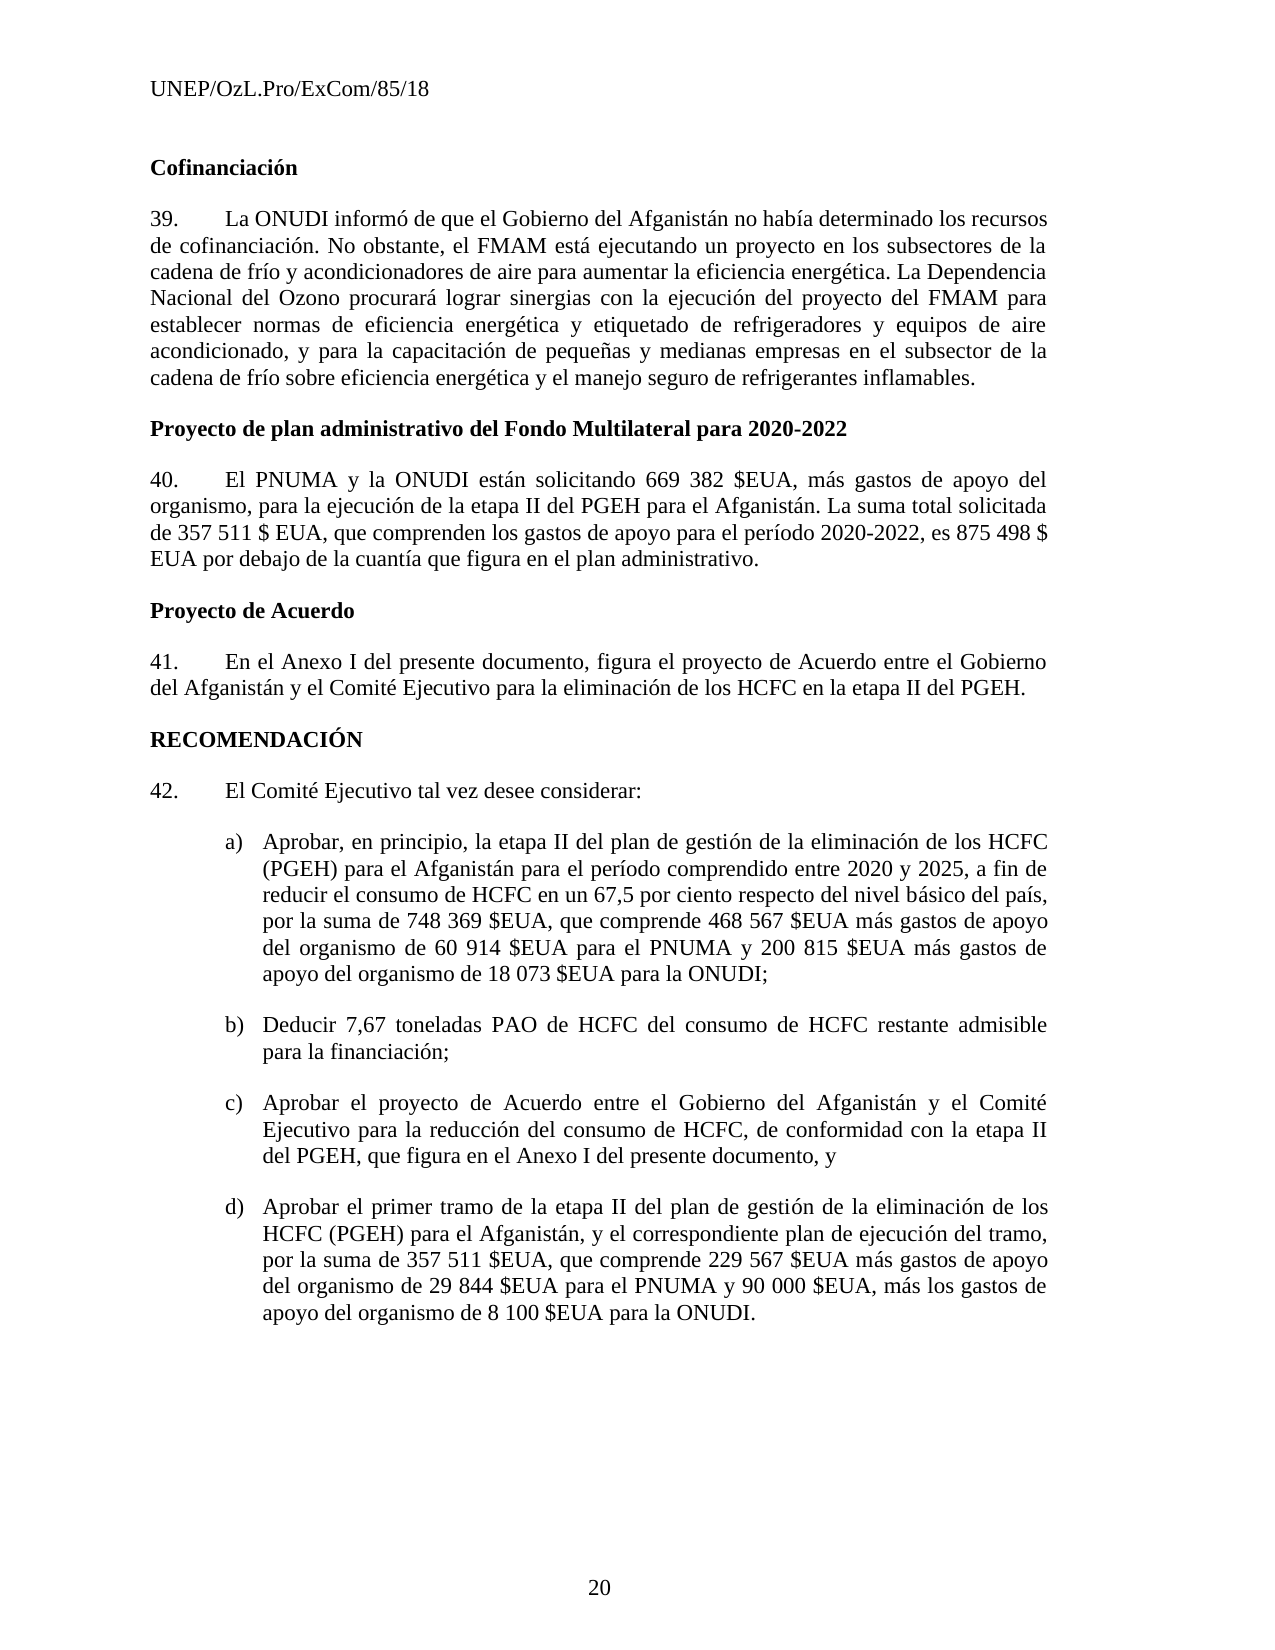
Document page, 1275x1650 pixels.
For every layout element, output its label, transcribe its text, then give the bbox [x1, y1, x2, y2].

text Cofinanciación [150, 154, 1048, 180]
subtitle Proyecto de plan administrativo del Fondo Multilateral para 2020-2022 [150, 415, 1048, 441]
subtitle El Comité Ejecutivo tal vez desee considerar: [150, 777, 1048, 803]
text RECOMENDACIÓN [150, 726, 1048, 752]
subtitle Deducir 7,67 toneladas PAO de HCFC del consumo de HCFC restante admisible para la financiación; [225, 1012, 1048, 1064]
subtitle Aprobar el primer tramo de la etapa II del plan de gestión de la eliminación de los HCFC (PGEH) para el Afganistán, y el correspondiente plan de ejecución del tramo, por la suma de 357 511 $EUA, que comprende 229 567 $EUA más gastos de apoyo del organismo de 29 844 $EUA para el PNUMA y 90 000 $EUA, más los gastos de apoyo del organismo de 8 100 $EUA para la ONUDI. [225, 1193, 1048, 1325]
subtitle Proyecto de Acuerdo [150, 597, 1048, 623]
subtitle El PNUMA y la ONUDI están solicitando 669 382 $EUA, más gastos de apoyo del organismo, para la ejecución de la etapa II del PGEH para el Afganistán. La suma total solicitada de 357 511 $ EUA, que comprenden los gastos de apoyo para el período 2020-2022, es 875 498 $ EUA por debajo de la cuantía que figura en el plan administrativo. [150, 466, 1048, 572]
subtitle Aprobar, en principio, la etapa II del plan de gestión de la eliminación de los HCFC (PGEH) para el Afganistán para el período comprendido entre 2020 y 2025, a fin de reducir el consumo de HCFC en un 67,5 por ciento respecto del nivel básico del país, por la suma de 748 369 $EUA, que comprende 468 567 $EUA más gastos de apoyo del organismo de 60 914 $EUA para el PNUMA y 200 815 $EUA más gastos de apoyo del organismo de 18 073 $EUA para la ONUDI; [225, 828, 1048, 987]
subtitle Aprobar el proyecto de Acuerdo entre el Gobierno del Afganistán y el Comité Ejecutivo para la reducción del consumo de HCFC, de conformidad con la etapa II del PGEH, que figura en el Anexo I del presente documento, y [225, 1089, 1048, 1168]
subtitle La ONUDI informó de que el Gobierno del Afganistán no había determinado los recursos de cofinanciación. No obstante, el FMAM está ejecutando un proyecto en los subsectores de la cadena de frío y acondicionadores de aire para aumentar la eficiencia energética. La Dependencia Nacional del Ozono procurará lograr sinergias con la ejecución del proyecto del FMAM para establecer normas de eficiencia energética y etiquetado de refrigeradores y equipos de aire acondicionado, y para la capacitación de pequeñas y medianas empresas en el subsector de la cadena de frío sobre eficiencia energética y el manejo seguro de refrigerantes inflamables. [150, 205, 1048, 390]
subtitle En el Anexo I del presente documento, figura el proyecto de Acuerdo entre el Gobierno del Afganistán y el Comité Ejecutivo para la eliminación de los HCFC en la etapa II del PGEH. [150, 648, 1048, 701]
